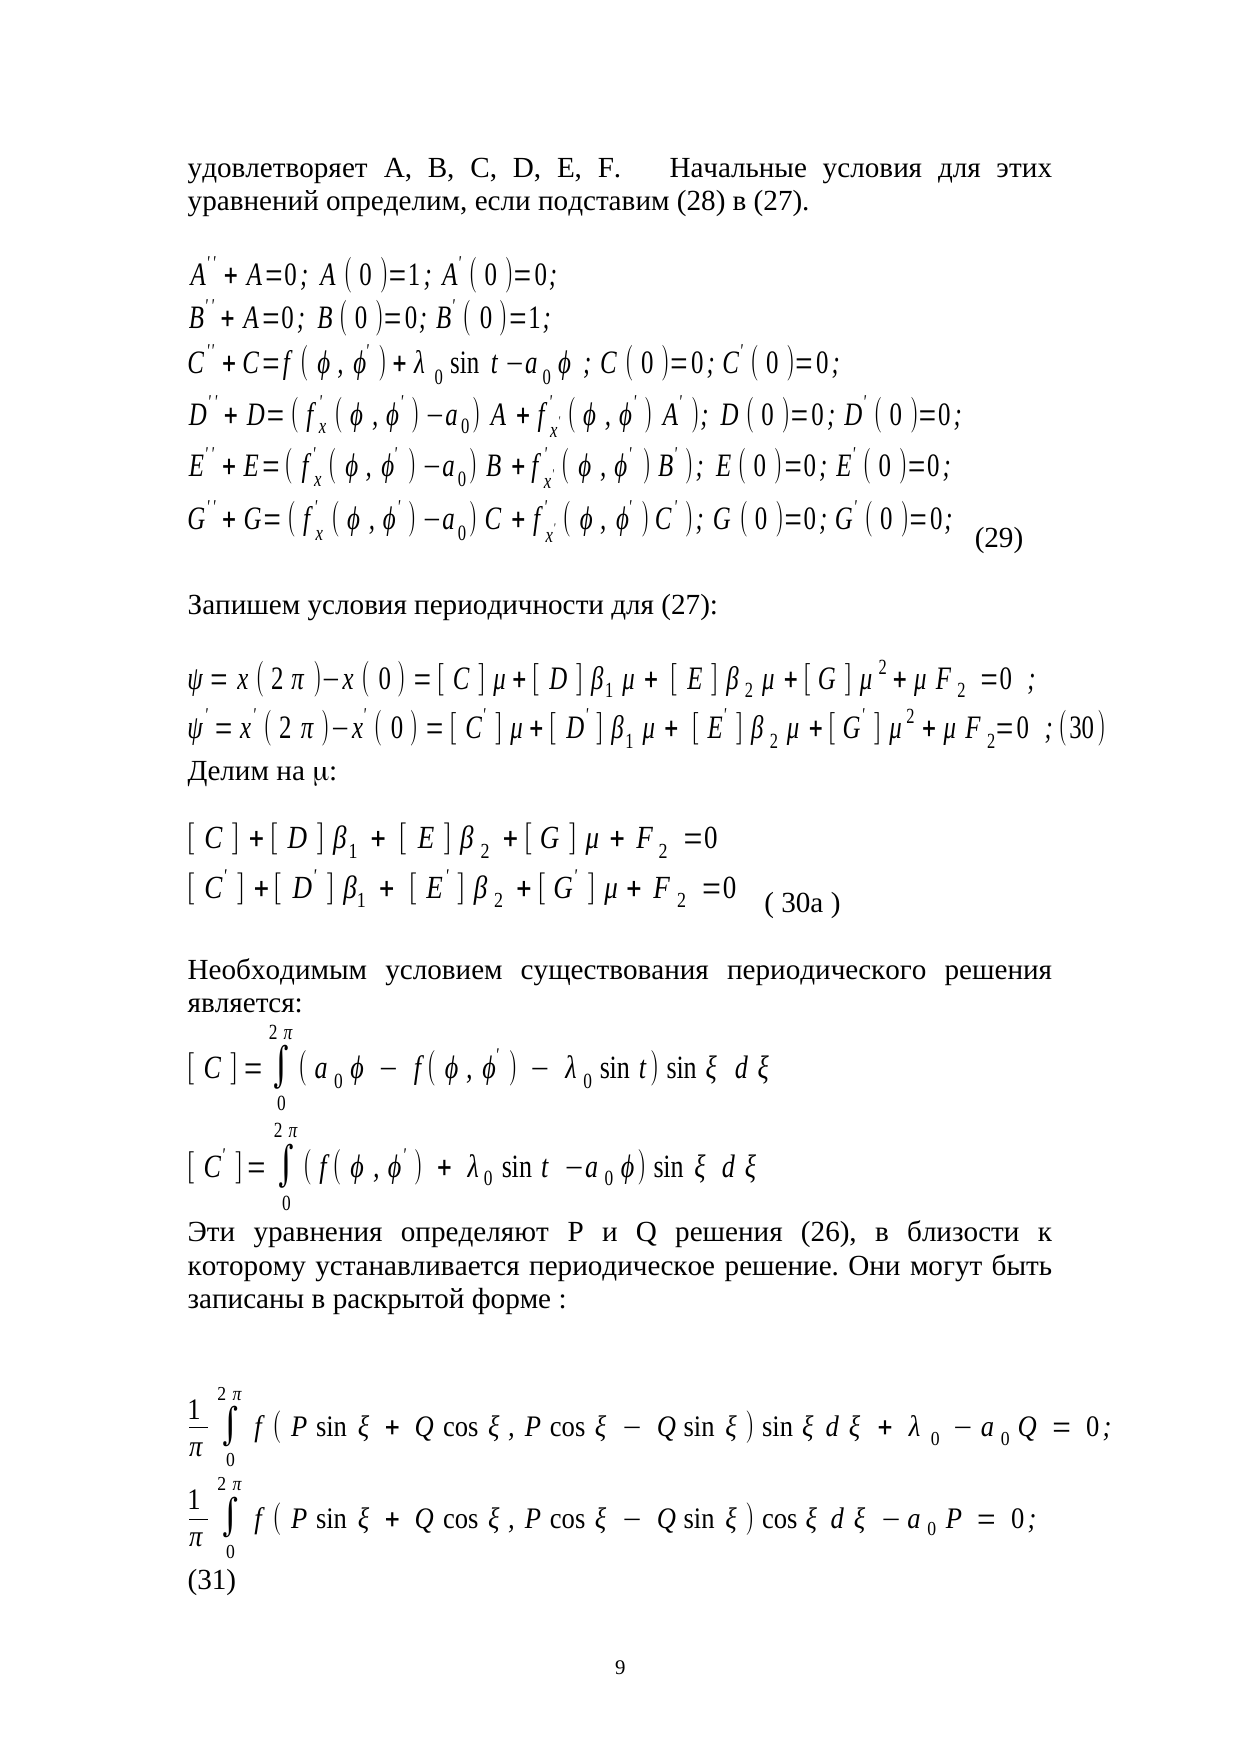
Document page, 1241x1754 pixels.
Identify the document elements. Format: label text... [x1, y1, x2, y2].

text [187, 150, 1053, 217]
text Эти уравнения определяют P и Q решения (26), в близости к которому устанавливается периодическое решение. Они могут быть записаны в раскрытой форме : [187, 1214, 1053, 1315]
text (29) [187, 251, 1053, 554]
text Необходимым условием существования периодического решения является: [187, 952, 1053, 1019]
text ( 30a ) [187, 820, 1053, 918]
text Запишем условия периодичности для (27): [187, 587, 1053, 621]
text Делим на : [187, 753, 1053, 786]
text (31) [187, 1562, 1053, 1595]
